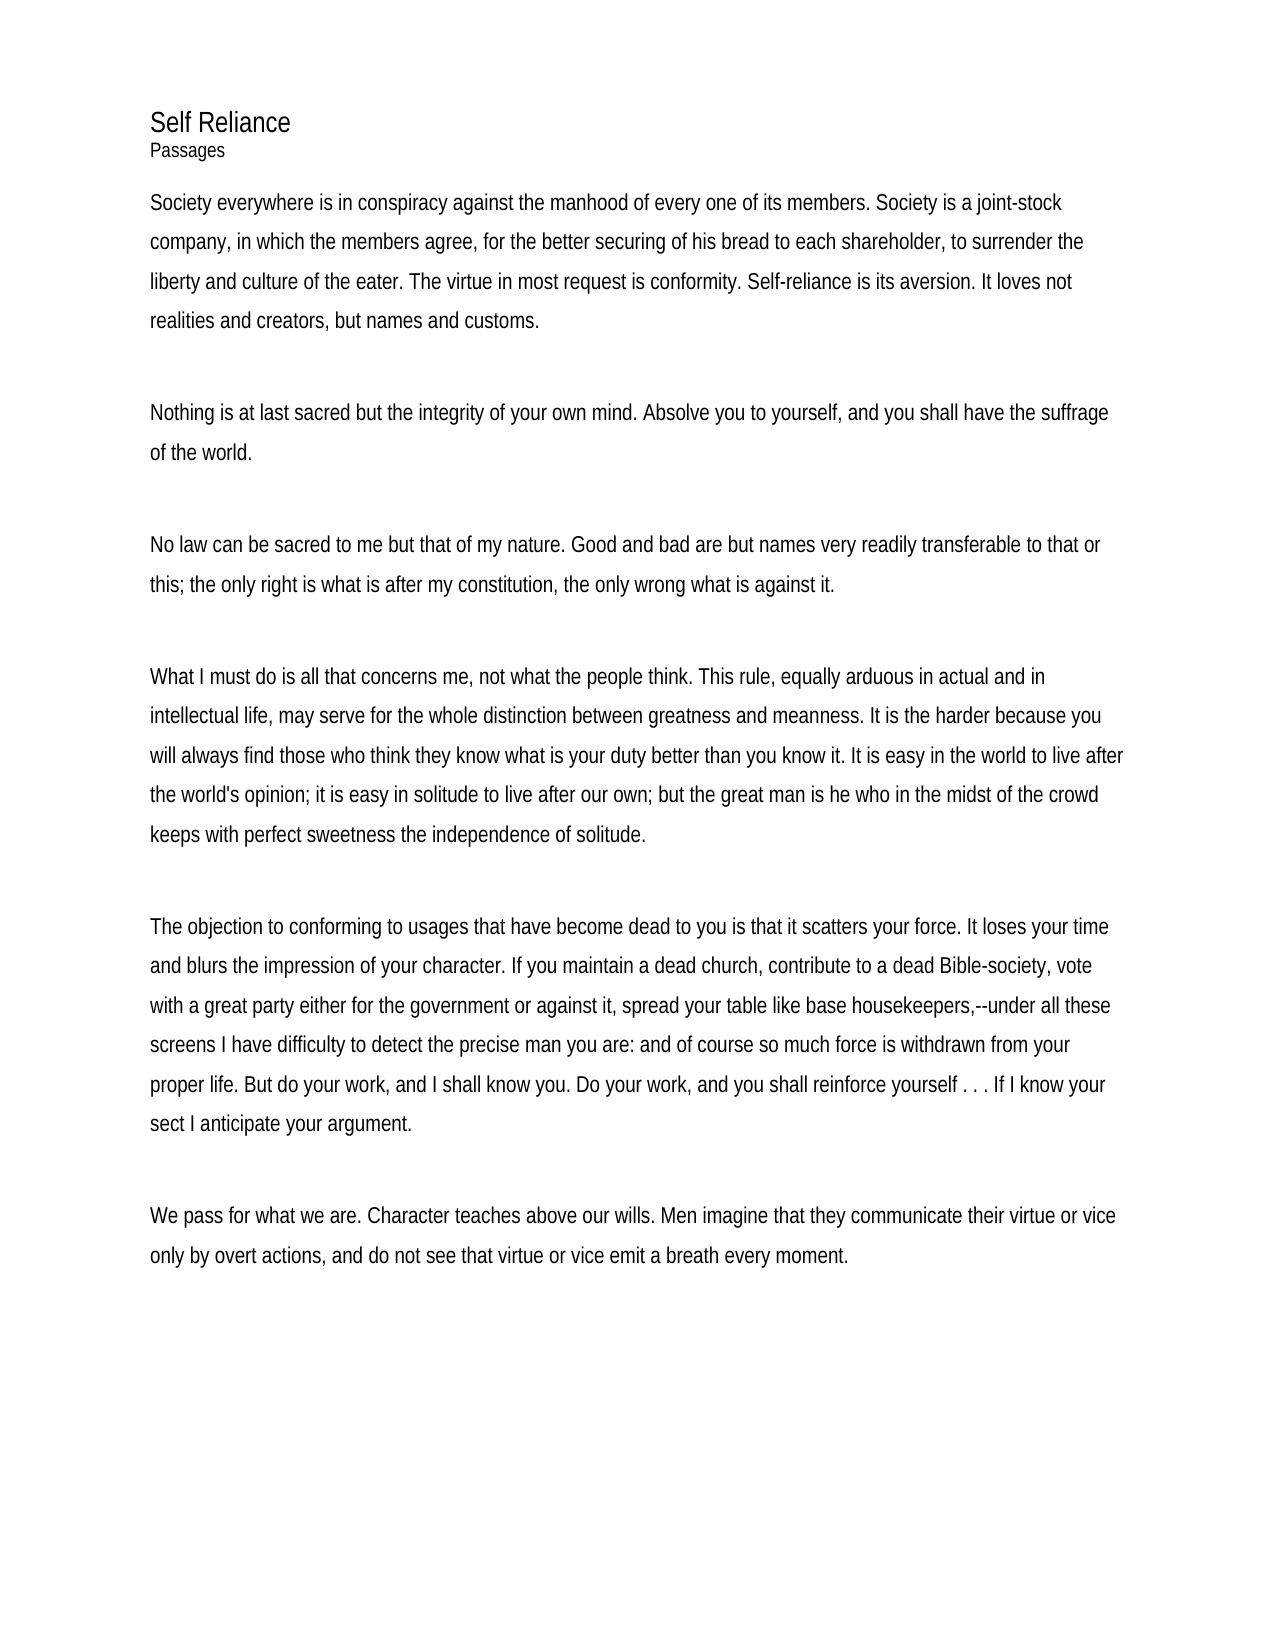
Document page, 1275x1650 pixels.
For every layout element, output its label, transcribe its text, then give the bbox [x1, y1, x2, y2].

text Passages [150, 138, 1125, 162]
text The objection to conforming to usages that have become dead to you is that it scatters your force. It loses your time and blurs the impression of your character. If you maintain a dead church, contribute to a dead Bible-society, vote with a great party either for the government or against it, spread your table like base housekeepers,--under all these screens I have difficulty to detect the precise man you are: and of course so much force is withdrawn from your proper life. But do your work, and I shall know you. Do your work, and you shall reinforce yourself . . . If I know your sect I anticipate your argument. [150, 913, 1125, 1137]
text We pass for what we are. Character teaches above our wills. Men imagine that they communicate their virtue or vice only by overt actions, and do not see that virtue or vice emit a breath every moment. [150, 1202, 1125, 1268]
text Self Reliance [150, 105, 1125, 138]
text Nothing is at last sacred but the integrity of your own mind. Absolve you to yourself, and you shall have the suffrage of the world. [150, 399, 1125, 465]
text No law can be sacred to me but that of my nature. Good and bad are but names very readily transferable to that or this; the only right is what is after my constitution, the only wrong what is against it. [150, 531, 1125, 597]
text Society everywhere is in conspiracy against the manhood of every one of its members. Society is a joint-stock company, in which the members agree, for the better securing of his bread to each shareholder, to surrender the liberty and culture of the eater. The virtue in most request is conformity. Self-reliance is its aversion. It loves not realities and creators, but names and customs. [150, 189, 1125, 333]
text What I must do is all that concerns me, not what the people think. This rule, equally arduous in actual and in intellectual life, may serve for the whole distinction between greatness and meanness. It is the harder because you will always find those who think they know what is your duty better than you know it. It is easy in the world to live after the world's opinion; it is easy in solitude to live after our own; but the great man is he who in the midst of the crowd keeps with perfect sweetness the independence of solitude. [150, 663, 1125, 847]
